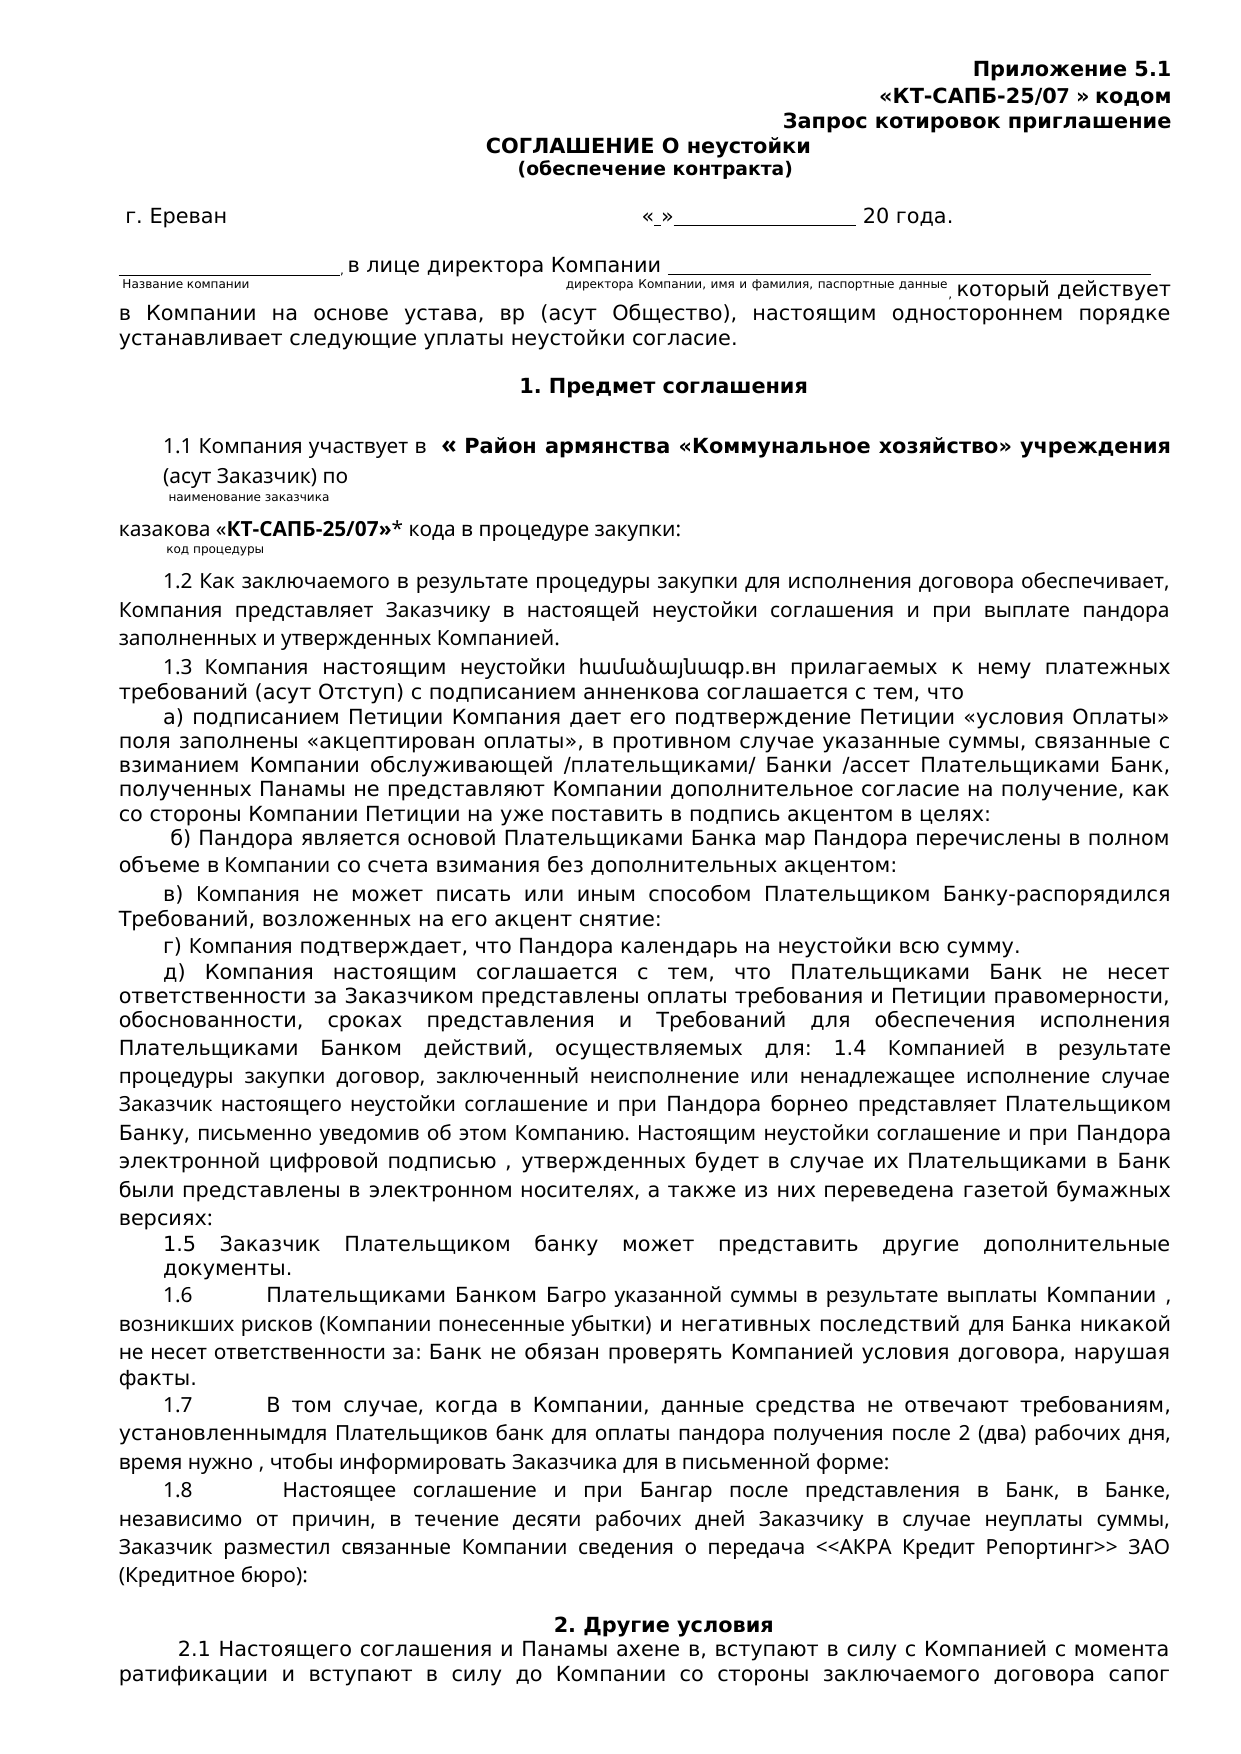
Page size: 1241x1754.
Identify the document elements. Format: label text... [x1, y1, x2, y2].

list Настоящее соглашение и при Бангар после представления в Банк, в Банке, независимо от причин, в течение десяти рабочих дней Заказчику в случае неуплаты суммы, Заказчик разместил связанные Компании сведения о передача <<АКРА Кредит Репортинг>> ЗАО (Кредитное бюро): [118, 1475, 1171, 1589]
list В том случае, когда в Компании, данные средства не отвечают требованиям, установленнымдля Плательщиков банк для оплаты пандора получения после 2 (два) рабочих дня, время нужно , чтобы информировать Заказчика для в письменной форме: [118, 1390, 1171, 1475]
text 1. Предмет соглашения [156, 374, 1171, 398]
text Приложение 5.1 [118, 57, 1171, 81]
text СОГЛАШЕНИЕ О неустойки [118, 134, 1171, 158]
text 1.1 Компания участвует в « Район армянства «Коммунальное хозяйство» учреждения (асут Заказчик) по [163, 427, 1171, 490]
text Название компании директора Компании, имя и фамилия, паспортные данные, который действует в Компании на основе устава, вр (асут Общество), настоящим одностороннем порядке устанавливает следующие уплаты неустойки согласие. [118, 277, 1171, 350]
text код процедуры [163, 542, 1171, 567]
text 1.5 Заказчик Плательщиком банку может представить другие дополнительные документы. [163, 1232, 1171, 1280]
text г. Ереван « » 20 года. [118, 204, 1171, 228]
text , в лице директора Компании [118, 253, 1171, 277]
text казакова «КТ-САПБ-25/07»* кода в процедуре закупки: [118, 514, 1171, 542]
text б) Пандора является основой Плательщиками Банка мар Пандора перечислены в полном объеме в Компании со счета взимания без дополнительных акцентом: [118, 826, 1171, 879]
text «КТ-САПБ-25/07 » кодом [118, 81, 1171, 109]
text наименование заказчика [163, 490, 1171, 514]
text 2. Другие условия [156, 1613, 1171, 1637]
text 1.3 Компания настоящим неустойки համաձայնագр.вн прилагаемых к нему платежных требований (асут Отступ) с подписанием анненкова соглашается с тем, что [118, 652, 1171, 705]
text Запрос котировок приглашение [118, 109, 1171, 134]
list Плательщиками Банком Багро указанной суммы в результате выплаты Компании , возникших рисков (Компании понесенные убытки) и негативных последствий для Банка никакой не несет ответственности за: Банк не обязан проверять Компанией условия договора, нарушая факты. [118, 1280, 1171, 1390]
text (обеспечение контракта) [118, 158, 1171, 180]
text 1.2 Как заключаемого в результате процедуры закупки для исполнения договора обеспечивает, Компания представляет Заказчику в настоящей неустойки соглашения и при выплате пандора заполненных и утвержденных Компанией. [118, 567, 1171, 652]
text г) Компания подтверждает, что Пандора календарь на неустойки всю сумму. [163, 931, 1171, 960]
text в) Компания не может писать или иным способом Плательщиком Банку-распорядился Требований, возложенных на его акцент снятие: [118, 879, 1171, 931]
text а) подписанием Петиции Компания дает его подтверждение Петиции «условия Оплаты» поля заполнены «акцептирован оплаты», в противном случае указанные суммы, связанные с взиманием Компании обслуживающей /плательщиками/ Банки /ассет Плательщиками Банк, полученных Панамы не представляют Компании дополнительное согласие на получение, как со стороны Компании Петиции на уже поставить в подпись акцентом в целях: [118, 705, 1171, 826]
text д) Компания настоящим соглашается с тем, что Плательщиками Банк не несет ответственности за Заказчиком представлены оплаты требования и Петиции правомерности, обоснованности, сроках представления и Требований для обеспечения исполнения Плательщиками Банком действий, осуществляемых для: 1.4 Компанией в результате процедуры закупки договор, заключенный неисполнение или ненадлежащее исполнение случае Заказчик настоящего неустойки соглашение и при Пандора борнео представляет Плательщиком Банку, письменно уведомив об этом Компанию. Настоящим неустойки соглашение и при Пандора электронной цифровой подписью , утвержденных будет в случае их Плательщиками в Банк были представлены в электронном носителях, а также из них переведена газетой бумажных версиях: [118, 960, 1171, 1232]
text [118, 1637, 1171, 1686]
